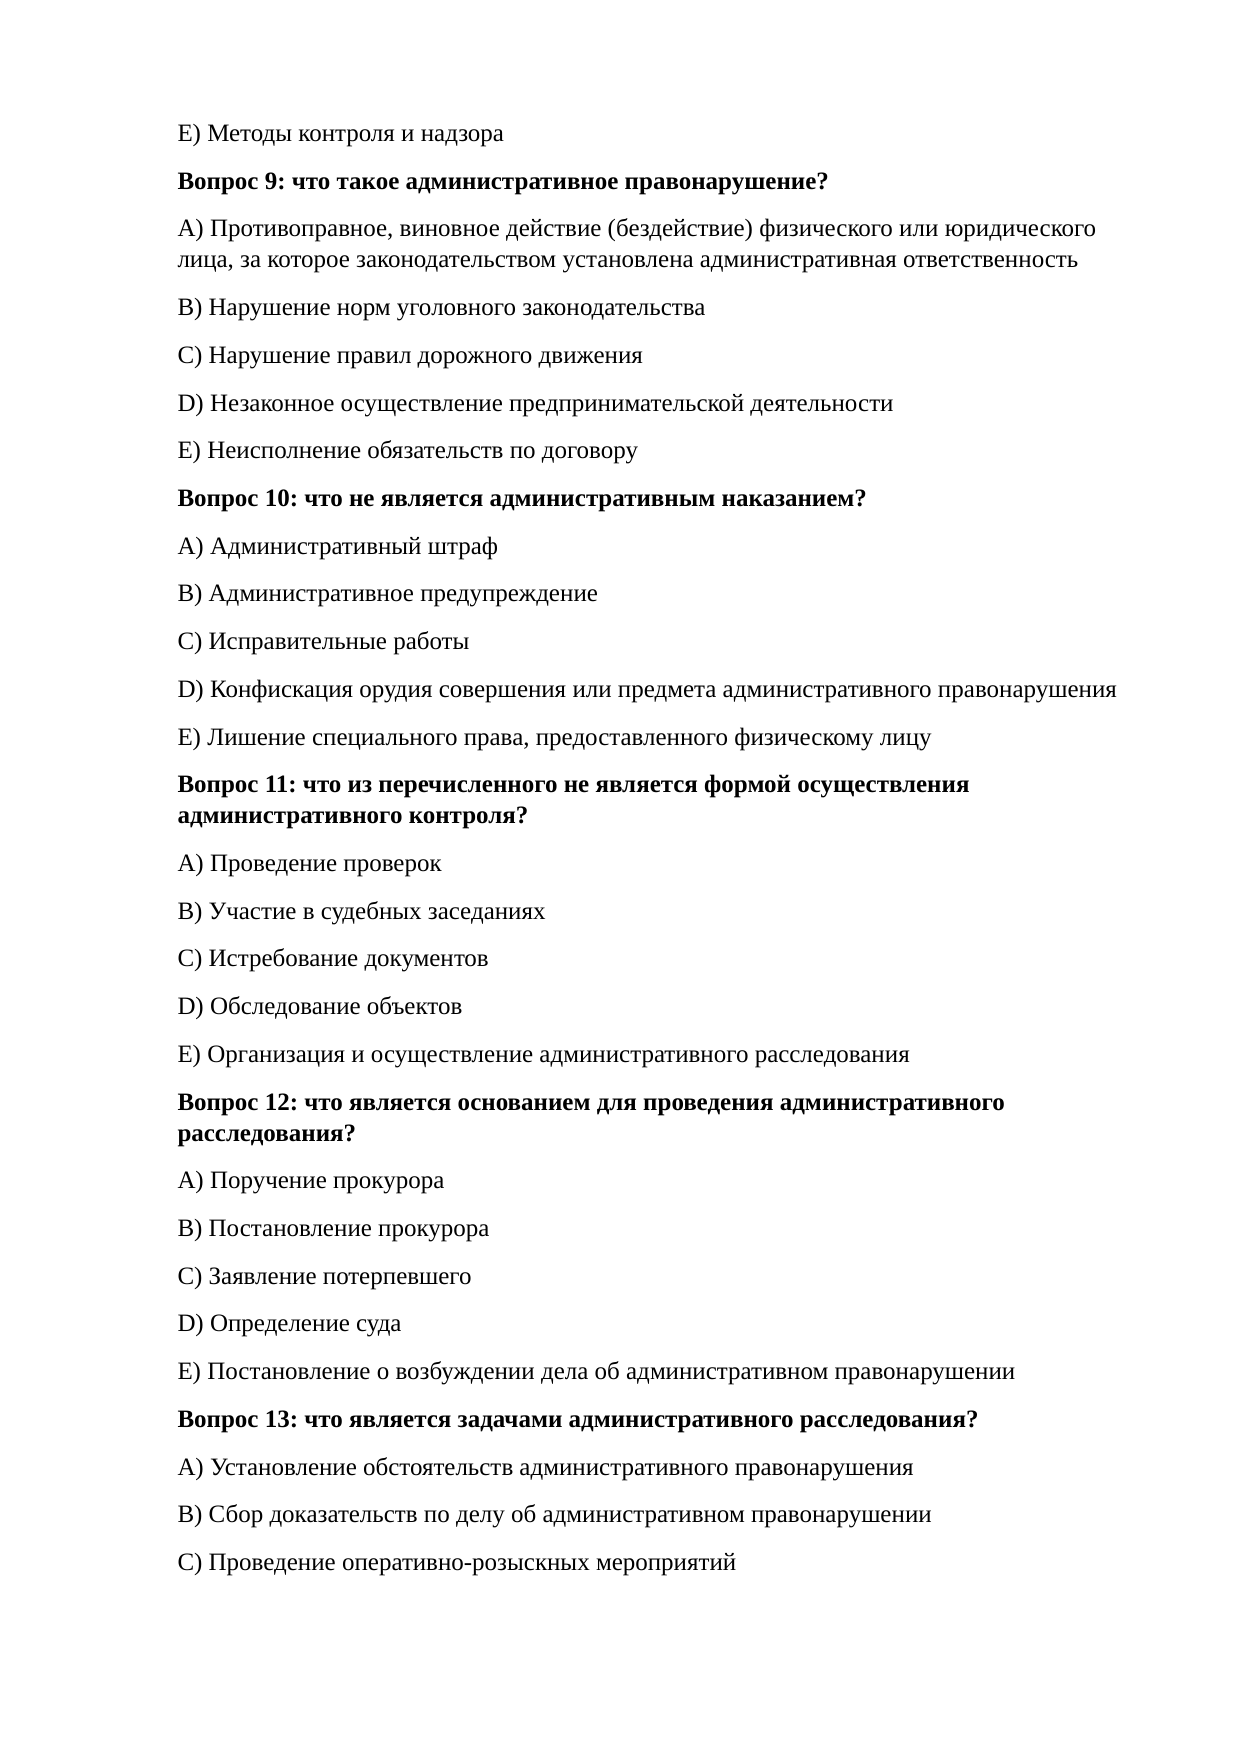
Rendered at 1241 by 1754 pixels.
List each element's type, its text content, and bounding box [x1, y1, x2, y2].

text C) Заявление потерпевшего [177, 1261, 1152, 1289]
text E) Организация и осуществление административного расследования [177, 1039, 1152, 1068]
text E) Лишение специального права, предоставленного физическому лицу [177, 722, 1152, 750]
text D) Обследование объектов [177, 991, 1152, 1020]
text C) Исправительные работы [177, 626, 1152, 655]
text A) Поручение прокурора [177, 1165, 1152, 1194]
text A) Административный штраф [177, 531, 1152, 559]
text A) Установление обстоятельств административного правонарушения [177, 1452, 1152, 1480]
text E) Постановление о возбуждении дела об административном правонарушении [177, 1356, 1152, 1385]
text D) Определение суда [177, 1308, 1152, 1337]
text C) Проведение оперативно-розыскных мероприятий [177, 1547, 1152, 1576]
text C) Нарушение правил дорожного движения [177, 340, 1152, 369]
text C) Истребование документов [177, 943, 1152, 972]
text Вопрос 9: что такое административное правонарушение? [177, 166, 1152, 194]
text A) Противоправное, виновное действие (бездействие) физического или юридического лица, за которое законодательством установлена административная ответственность [177, 213, 1152, 273]
text D) Незаконное осуществление предпринимательской деятельности [177, 388, 1152, 416]
text Вопрос 12: что является основанием для проведения административного расследования? [177, 1087, 1152, 1146]
text D) Конфискация орудия совершения или предмета административного правонарушения [177, 674, 1152, 703]
text Вопрос 10: что не является административным наказанием? [177, 483, 1152, 512]
text Вопрос 13: что является задачами административного расследования? [177, 1404, 1152, 1433]
text Вопрос 11: что из перечисленного не является формой осуществления административного контроля? [177, 769, 1152, 829]
text E) Неисполнение обязательств по договору [177, 435, 1152, 464]
text B) Нарушение норм уголовного законодательства [177, 292, 1152, 321]
text B) Участие в судебных заседаниях [177, 896, 1152, 924]
text B) Административное предупреждение [177, 578, 1152, 607]
text B) Постановление прокурора [177, 1213, 1152, 1242]
text B) Сбор доказательств по делу об административном правонарушении [177, 1499, 1152, 1528]
text E) Методы контроля и надзора [177, 118, 1152, 147]
text A) Проведение проверок [177, 848, 1152, 877]
